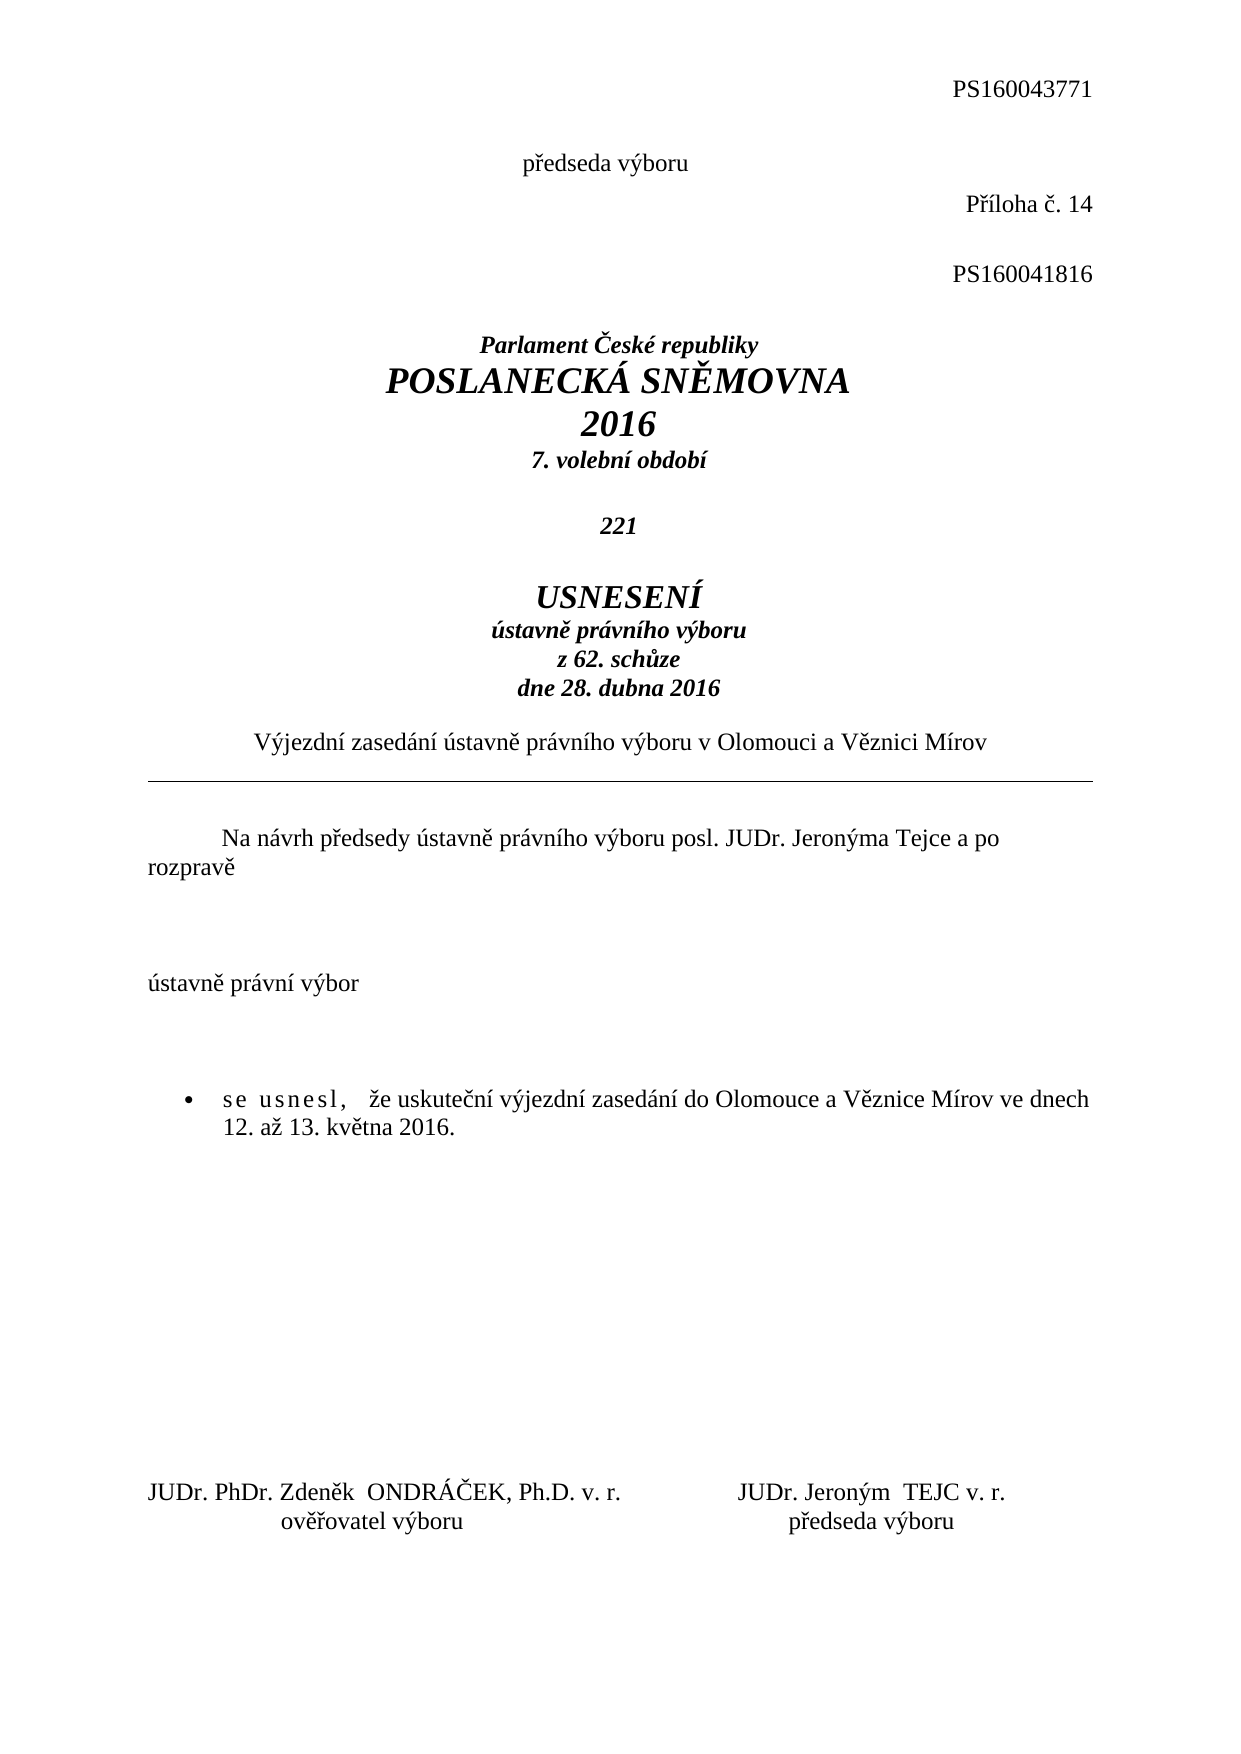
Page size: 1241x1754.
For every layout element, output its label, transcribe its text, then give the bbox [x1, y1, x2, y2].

text dne 28. dubna 2016 [148, 673, 1093, 702]
text Příloha č. 14 [148, 189, 1093, 218]
text PS160041816 [148, 259, 1093, 288]
text ústavně právní výbor [148, 968, 1093, 997]
text předseda výboru [148, 148, 1093, 176]
text ústavně právního výboru [148, 616, 1093, 644]
text Na návrh předsedy ústavně právního výboru posl. JUDr. Jeronýma Tejce a po rozpravě [148, 823, 1093, 881]
text 221 [148, 511, 1093, 540]
text Výjezdní zasedání ústavně právního výboru v Olomouci a Věznici Mírov [148, 727, 1093, 781]
text JUDr. PhDr. Zdeněk ONDRÁČEK, Ph.D. v. r. JUDr. Jeroným TEJC v. r. [148, 1477, 1093, 1506]
text 2016 [148, 402, 1093, 445]
text POSLANECKÁ SNĚMOVNA [148, 358, 1093, 402]
list se usnesl, že uskuteční výjezdní zasedání do Olomouce a Věznice Mírov ve dnech 12. až 13. května 2016. [185, 1084, 1093, 1141]
text ověřovatel výboru předseda výboru [207, 1506, 1093, 1534]
text z 62. schůze [148, 644, 1093, 673]
text 7. volební období [148, 445, 1093, 473]
text Parlament České republiky [148, 330, 1093, 358]
text USNESENÍ [148, 577, 1093, 616]
